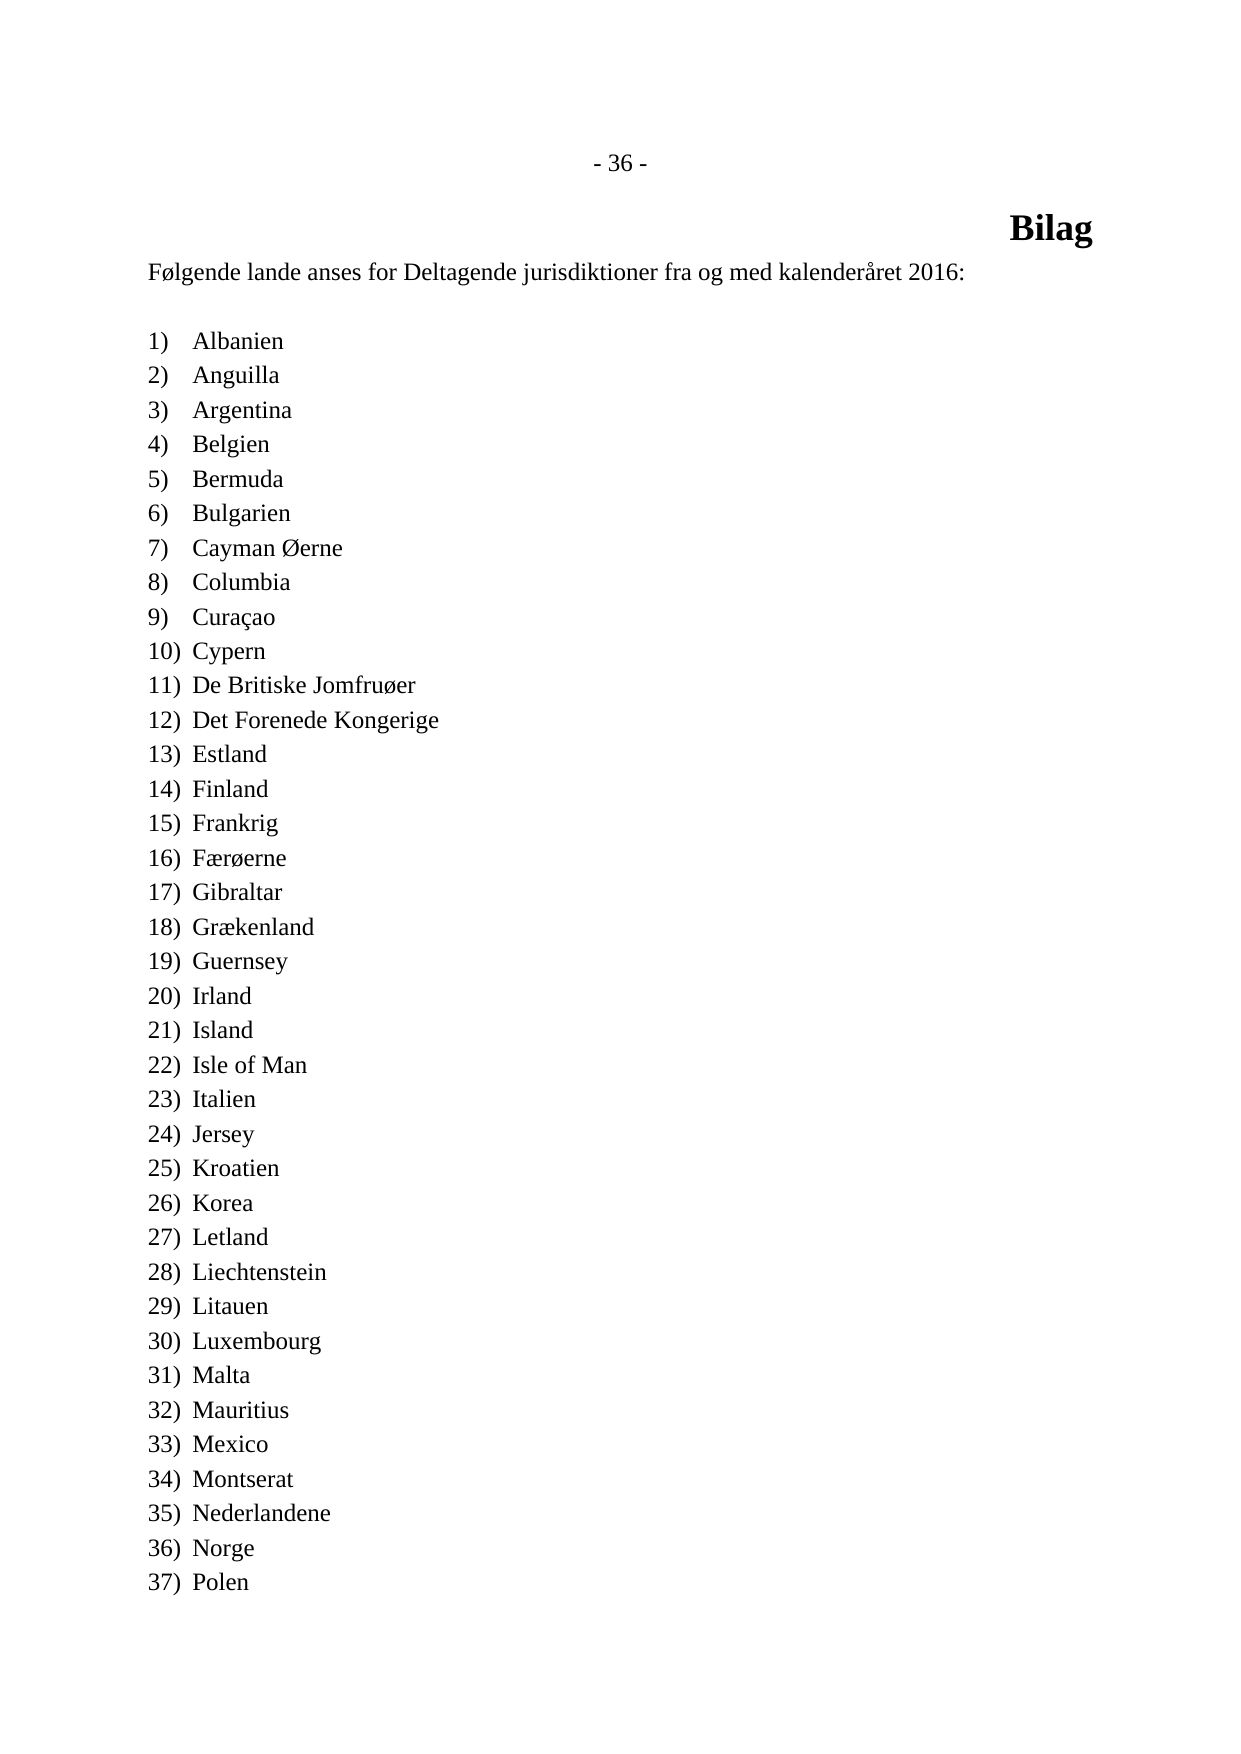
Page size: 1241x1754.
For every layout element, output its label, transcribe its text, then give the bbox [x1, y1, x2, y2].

list Finland [148, 774, 1092, 803]
list Nederlandene [148, 1498, 1092, 1527]
list Liechtenstein [148, 1257, 1092, 1286]
list Bulgarien [148, 498, 1092, 527]
list Isle of Man [148, 1050, 1092, 1079]
list Albanien [148, 326, 1092, 354]
list Korea [148, 1188, 1092, 1217]
list Litauen [148, 1291, 1092, 1320]
list Curaçao [148, 602, 1092, 630]
list Letland [148, 1222, 1092, 1251]
list Grækenland [148, 912, 1092, 941]
list Polen [148, 1567, 1092, 1596]
list Luxembourg [148, 1326, 1092, 1354]
list Montserat [148, 1464, 1092, 1492]
list Anguilla [148, 360, 1092, 389]
list De Britiske Jomfruøer [148, 671, 1092, 699]
list Belgien [148, 429, 1092, 458]
list Gibraltar [148, 877, 1092, 906]
list Columbia [148, 567, 1092, 596]
list Mauritius [148, 1395, 1092, 1423]
list Irland [148, 981, 1092, 1010]
list Cayman Øerne [148, 533, 1092, 561]
list Guernsey [148, 946, 1092, 975]
list Island [148, 1015, 1092, 1044]
list Cypern [148, 636, 1092, 665]
list Kroatien [148, 1153, 1092, 1182]
list Italien [148, 1084, 1092, 1113]
list Mexico [148, 1429, 1092, 1458]
list Bermuda [148, 464, 1092, 492]
list Færøerne [148, 843, 1092, 872]
list Det Forenede Kongerige [148, 705, 1092, 734]
list Norge [148, 1533, 1092, 1561]
text Følgende lande anses for Deltagende jurisdiktioner fra og med kalenderåret 2016: [148, 257, 1092, 286]
list Estland [148, 739, 1092, 768]
text Bilag [148, 205, 1092, 248]
list Argentina [148, 395, 1092, 423]
list Malta [148, 1360, 1092, 1389]
list Frankrig [148, 808, 1092, 837]
list Jersey [148, 1119, 1092, 1148]
